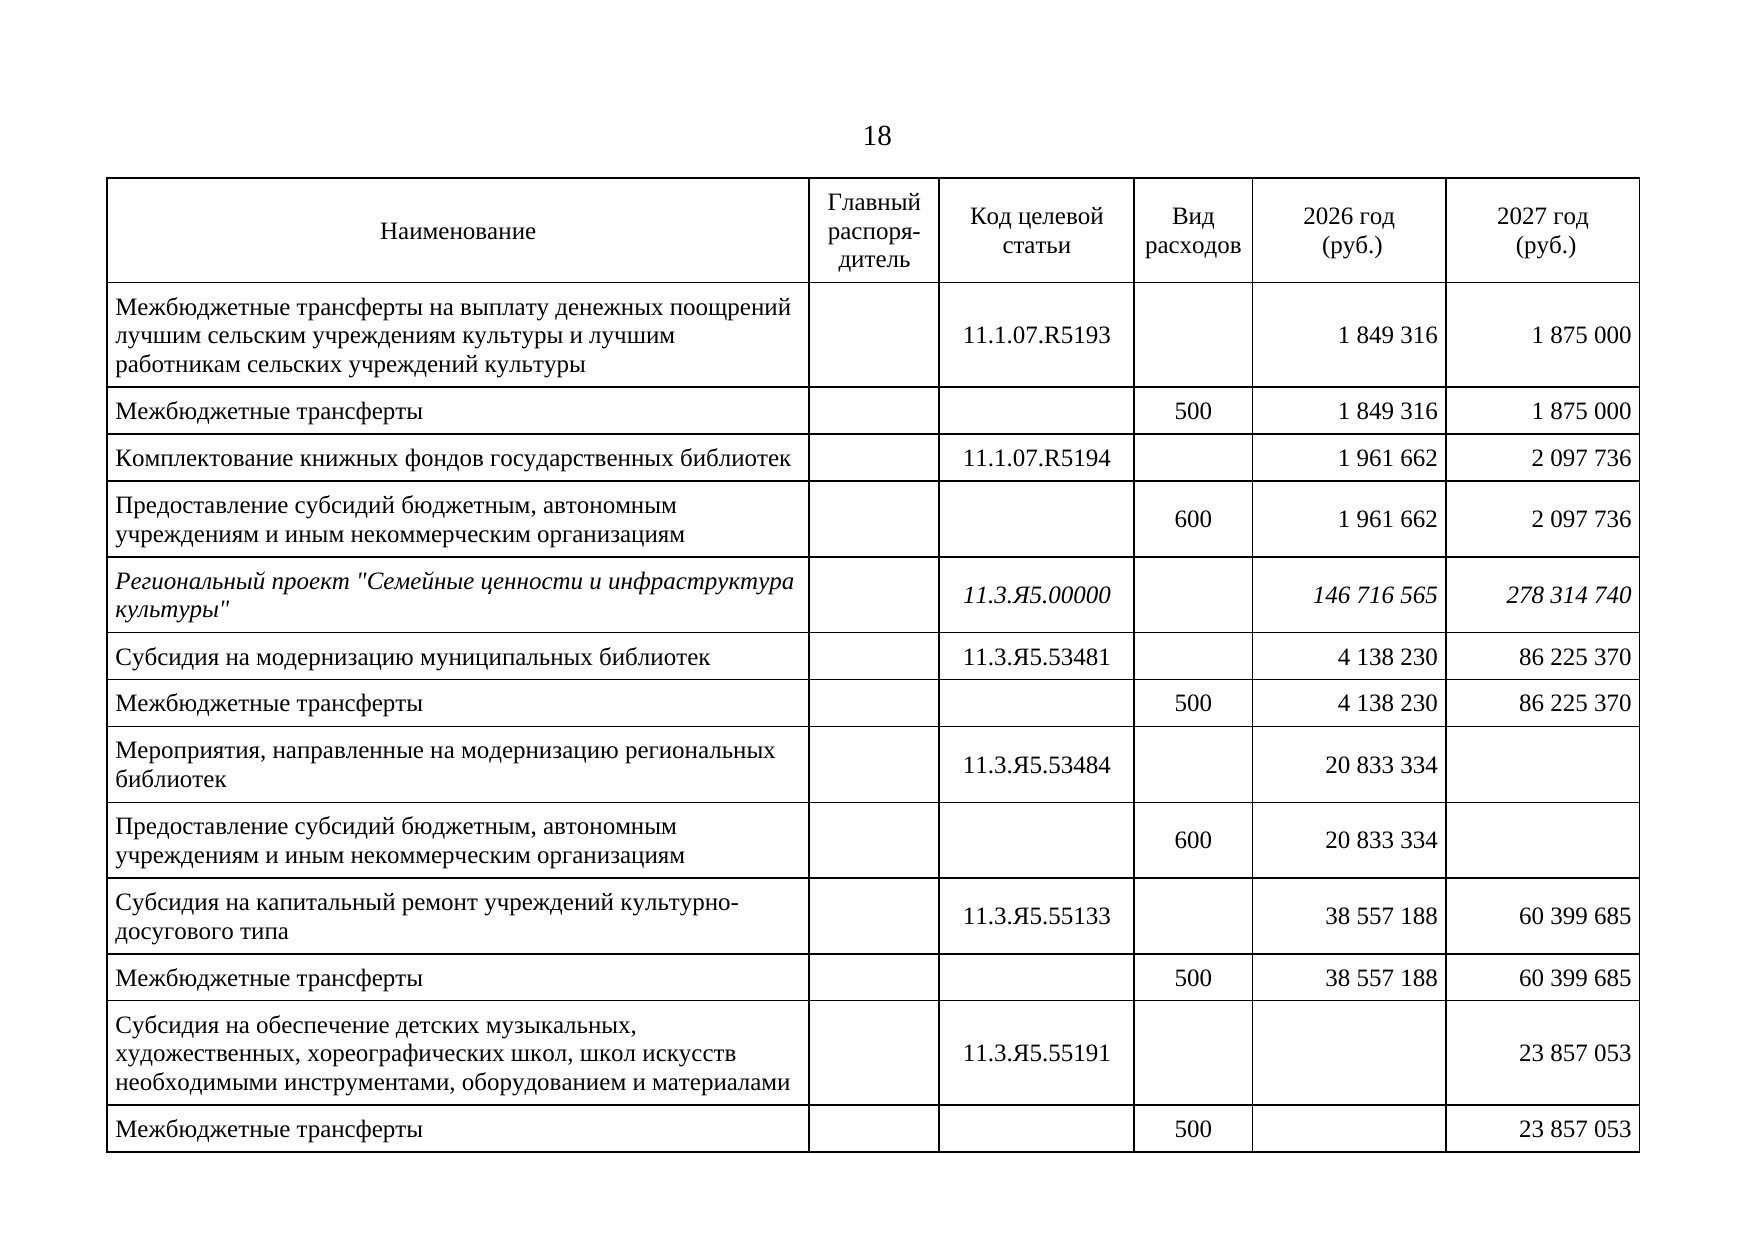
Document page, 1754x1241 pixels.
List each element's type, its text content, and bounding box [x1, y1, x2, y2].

table_cell [810, 283, 938, 386]
table_cell 86 225 370 [1447, 680, 1639, 726]
table_cell [810, 803, 938, 877]
table_header [940, 179, 1133, 282]
table_cell [810, 879, 938, 953]
table_cell 1 961 662 [1253, 482, 1445, 556]
table_cell [810, 1001, 938, 1104]
table_header [1253, 179, 1445, 282]
table_cell Субсидия на обеспечение детских музыкальных, художественных, хореографических школ, школ искусств необходимыми инструментами, оборудованием и материалами [108, 1001, 808, 1104]
table_header [810, 179, 938, 282]
table_cell 2 097 736 [1447, 435, 1639, 480]
table_cell 38 557 188 [1253, 955, 1445, 1000]
table_cell 11.3.Я5.55191 [940, 1001, 1133, 1104]
table_cell Субсидия на капитальный ремонт учреждений культурно-досугового типа [108, 879, 808, 953]
table_cell [1135, 633, 1252, 679]
table_cell [940, 482, 1133, 556]
table_cell 60 399 685 [1447, 955, 1639, 1000]
table_cell [1253, 1001, 1445, 1104]
table_cell [1135, 727, 1252, 801]
table_cell [810, 435, 938, 480]
table_cell [810, 1106, 938, 1151]
table_cell Межбюджетные трансферты [108, 680, 808, 726]
table_cell Субсидия на модернизацию муниципальных библиотек [108, 633, 808, 679]
table_cell [940, 680, 1133, 726]
table_cell Предоставление субсидий бюджетным, автономным учреждениям и иным некоммерческим организациям [108, 803, 808, 877]
table_cell 11.1.07.R5193 [940, 283, 1133, 386]
table_cell 500 [1135, 680, 1252, 726]
table_cell 86 225 370 [1447, 633, 1639, 679]
table_cell [1447, 727, 1639, 801]
table_cell Региональный проект "Семейные ценности и инфраструктура культуры" [108, 558, 808, 632]
table_cell 1 875 000 [1447, 283, 1639, 386]
table_cell [1447, 803, 1639, 877]
table_cell 2 097 736 [1447, 482, 1639, 556]
table_cell [810, 482, 938, 556]
table_cell 20 833 334 [1253, 803, 1445, 877]
table_cell [1135, 879, 1252, 953]
table_cell 4 138 230 [1253, 680, 1445, 726]
table_header [1447, 179, 1639, 282]
table_cell Мероприятия, направленные на модернизацию региональных библиотек [108, 727, 808, 801]
table_cell 1 875 000 [1447, 388, 1639, 433]
table_cell 278 314 740 [1447, 558, 1639, 632]
table_cell 4 138 230 [1253, 633, 1445, 679]
table_cell 600 [1135, 803, 1252, 877]
table_cell [810, 680, 938, 726]
table_cell 23 857 053 [1447, 1001, 1639, 1104]
table_cell 1 849 316 [1253, 283, 1445, 386]
table_cell Предоставление субсидий бюджетным, автономным учреждениям и иным некоммерческим организациям [108, 482, 808, 556]
table_cell 11.3.Я5.53481 [940, 633, 1133, 679]
table_header [108, 179, 808, 282]
table_cell 11.3.Я5.53484 [940, 727, 1133, 801]
table_cell 11.3.Я5.00000 [940, 558, 1133, 632]
table_cell 500 [1135, 388, 1252, 433]
table_cell 1 849 316 [1253, 388, 1445, 433]
table_cell [810, 955, 938, 1000]
table_cell [940, 388, 1133, 433]
table_cell [940, 955, 1133, 1000]
table_cell [810, 558, 938, 632]
table_cell Межбюджетные трансферты [108, 1106, 808, 1151]
table_cell Межбюджетные трансферты [108, 388, 808, 433]
table_cell 20 833 334 [1253, 727, 1445, 801]
table_cell 146 716 565 [1253, 558, 1445, 632]
table_cell [940, 803, 1133, 877]
table_cell 38 557 188 [1253, 879, 1445, 953]
table_cell 500 [1135, 1106, 1252, 1151]
table_cell Межбюджетные трансферты [108, 955, 808, 1000]
table_cell [1135, 435, 1252, 480]
table_cell 500 [1135, 955, 1252, 1000]
table_cell 11.3.Я5.55133 [940, 879, 1133, 953]
table_cell Межбюджетные трансферты на выплату денежных поощрений лучшим сельским учреждениям культуры и лучшим работникам сельских учреждений культуры [108, 283, 808, 386]
table_cell 60 399 685 [1447, 879, 1639, 953]
table_cell [810, 633, 938, 679]
table_cell [810, 727, 938, 801]
table_cell 1 961 662 [1253, 435, 1445, 480]
table_cell 600 [1135, 482, 1252, 556]
table_cell Комплектование книжных фондов государственных библиотек [108, 435, 808, 480]
table_cell [1135, 558, 1252, 632]
table_cell [940, 1106, 1133, 1151]
table_cell 11.1.07.R5194 [940, 435, 1133, 480]
table_cell [1253, 1106, 1445, 1151]
table_header [1135, 179, 1252, 282]
table_cell [1135, 283, 1252, 386]
table_cell [810, 388, 938, 433]
table_cell 23 857 053 [1447, 1106, 1639, 1151]
table_cell [1135, 1001, 1252, 1104]
